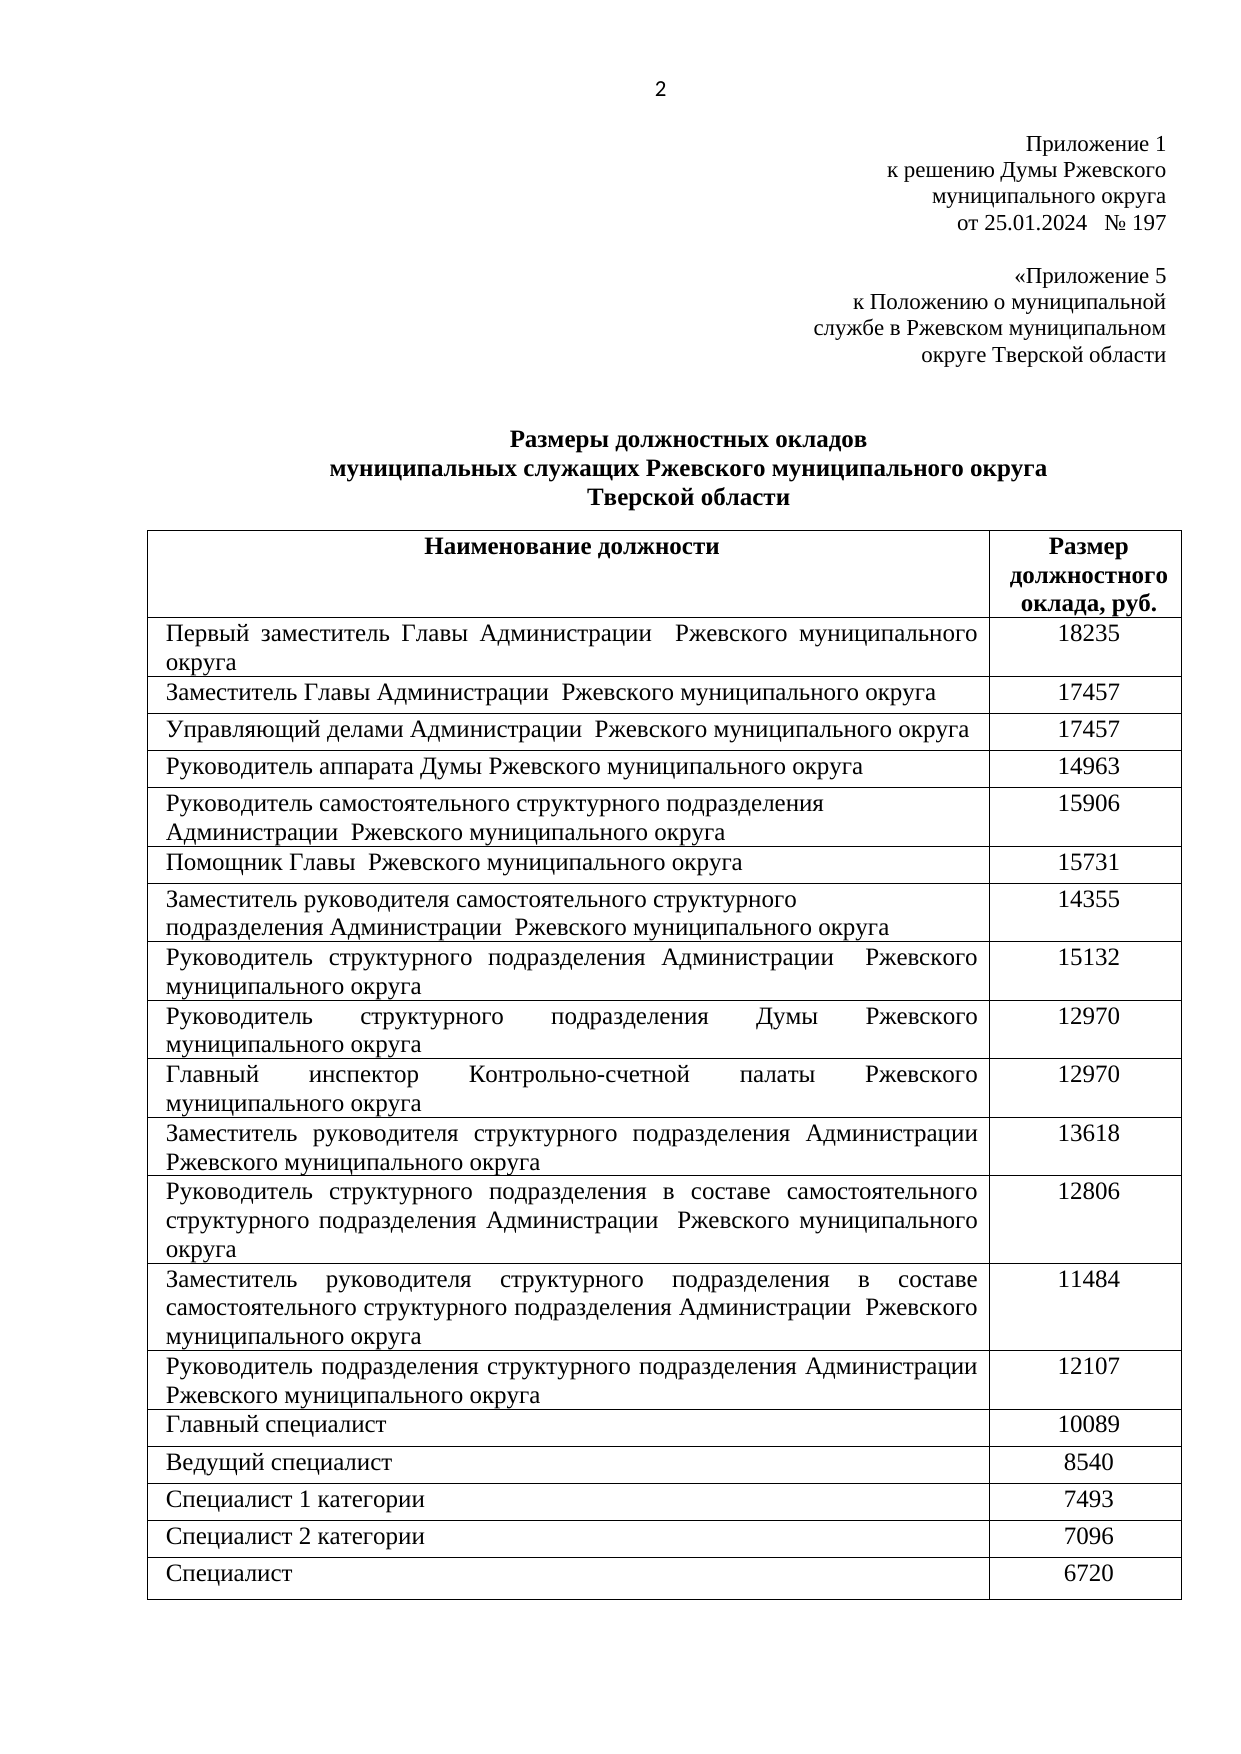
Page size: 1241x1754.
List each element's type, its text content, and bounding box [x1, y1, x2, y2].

table_cell 12970 [990, 1001, 1181, 1058]
table_cell 18235 [990, 618, 1181, 676]
table_cell Специалист 1 категории [148, 1484, 989, 1520]
table_header Размер должностного оклада, руб. [990, 531, 1181, 617]
table_cell Управляющий делами Администрации Ржевского муниципального округа [148, 714, 989, 750]
text муниципального округа [154, 183, 1166, 209]
table_cell Ведущий специалист [148, 1447, 989, 1483]
table_cell 8540 [990, 1447, 1181, 1483]
text Приложение 1 [154, 130, 1167, 156]
table_cell Главный инспектор Контрольно-счетной палаты Ржевского муниципального округа [148, 1059, 989, 1117]
table_cell 14963 [990, 751, 1181, 787]
table_cell Руководитель аппарата Думы Ржевского муниципального округа [148, 751, 989, 787]
table_cell 12107 [990, 1351, 1181, 1408]
table_cell 17457 [990, 677, 1181, 713]
table_cell Главный специалист [148, 1410, 989, 1446]
text от 25.01.2024 № 197 [738, 209, 1166, 235]
table_cell 13618 [990, 1118, 1181, 1175]
table_cell 14355 [990, 884, 1181, 941]
table_cell 17457 [990, 714, 1181, 750]
table_cell 12970 [990, 1059, 1181, 1117]
table_cell Руководитель подразделения структурного подразделения Администрации Ржевского муниципального округа [148, 1351, 989, 1408]
table_cell Специалист 2 категории [148, 1521, 989, 1557]
table_cell Заместитель руководителя структурного подразделения в составе самостоятельного структурного подразделения Администрации Ржевского муниципального округа [148, 1264, 989, 1350]
table_cell Заместитель руководителя самостоятельного структурного подразделения Администрации Ржевского муниципального округа [148, 884, 989, 941]
text службе в Ржевском муниципальном [154, 314, 1166, 341]
table_cell Заместитель Главы Администрации Ржевского муниципального округа [148, 677, 989, 713]
text Размеры должностных окладов [154, 424, 1166, 453]
table_cell 15132 [990, 942, 1181, 1000]
table_cell 7096 [990, 1521, 1181, 1557]
table_cell 11484 [990, 1264, 1181, 1350]
text к решению Думы Ржевского [154, 156, 1166, 183]
table_cell 10089 [990, 1410, 1181, 1446]
table_cell Первый заместитель Главы Администрации Ржевского муниципального округа [148, 618, 989, 676]
table_cell 15731 [990, 847, 1181, 883]
table_cell 15906 [990, 788, 1181, 846]
table_cell Руководитель структурного подразделения в составе самостоятельного структурного подразделения Администрации Ржевского муниципального округа [148, 1176, 989, 1263]
table_header Наименование должности [148, 531, 989, 617]
table_cell Помощник Главы Ржевского муниципального округа [148, 847, 989, 883]
text «Приложение 5 [154, 262, 1167, 288]
table_cell Руководитель структурного подразделения Администрации Ржевского муниципального округа [148, 942, 989, 1000]
text Тверской области [154, 482, 1166, 511]
text к Положению о муниципальной [154, 288, 1166, 314]
text муниципальных служащих Ржевского муниципального округа [154, 453, 1166, 482]
table_cell 6720 [990, 1558, 1181, 1599]
table_cell 7493 [990, 1484, 1181, 1520]
table_cell Специалист [148, 1558, 989, 1599]
table_cell Заместитель руководителя структурного подразделения Администрации Ржевского муниципального округа [148, 1118, 989, 1175]
table_cell Руководитель самостоятельного структурного подразделения Администрации Ржевского муниципального округа [148, 788, 989, 846]
table_cell 12806 [990, 1176, 1181, 1263]
table_cell Руководитель структурного подразделения Думы Ржевского муниципального округа [148, 1001, 989, 1058]
text округе Тверской области [783, 341, 1166, 367]
